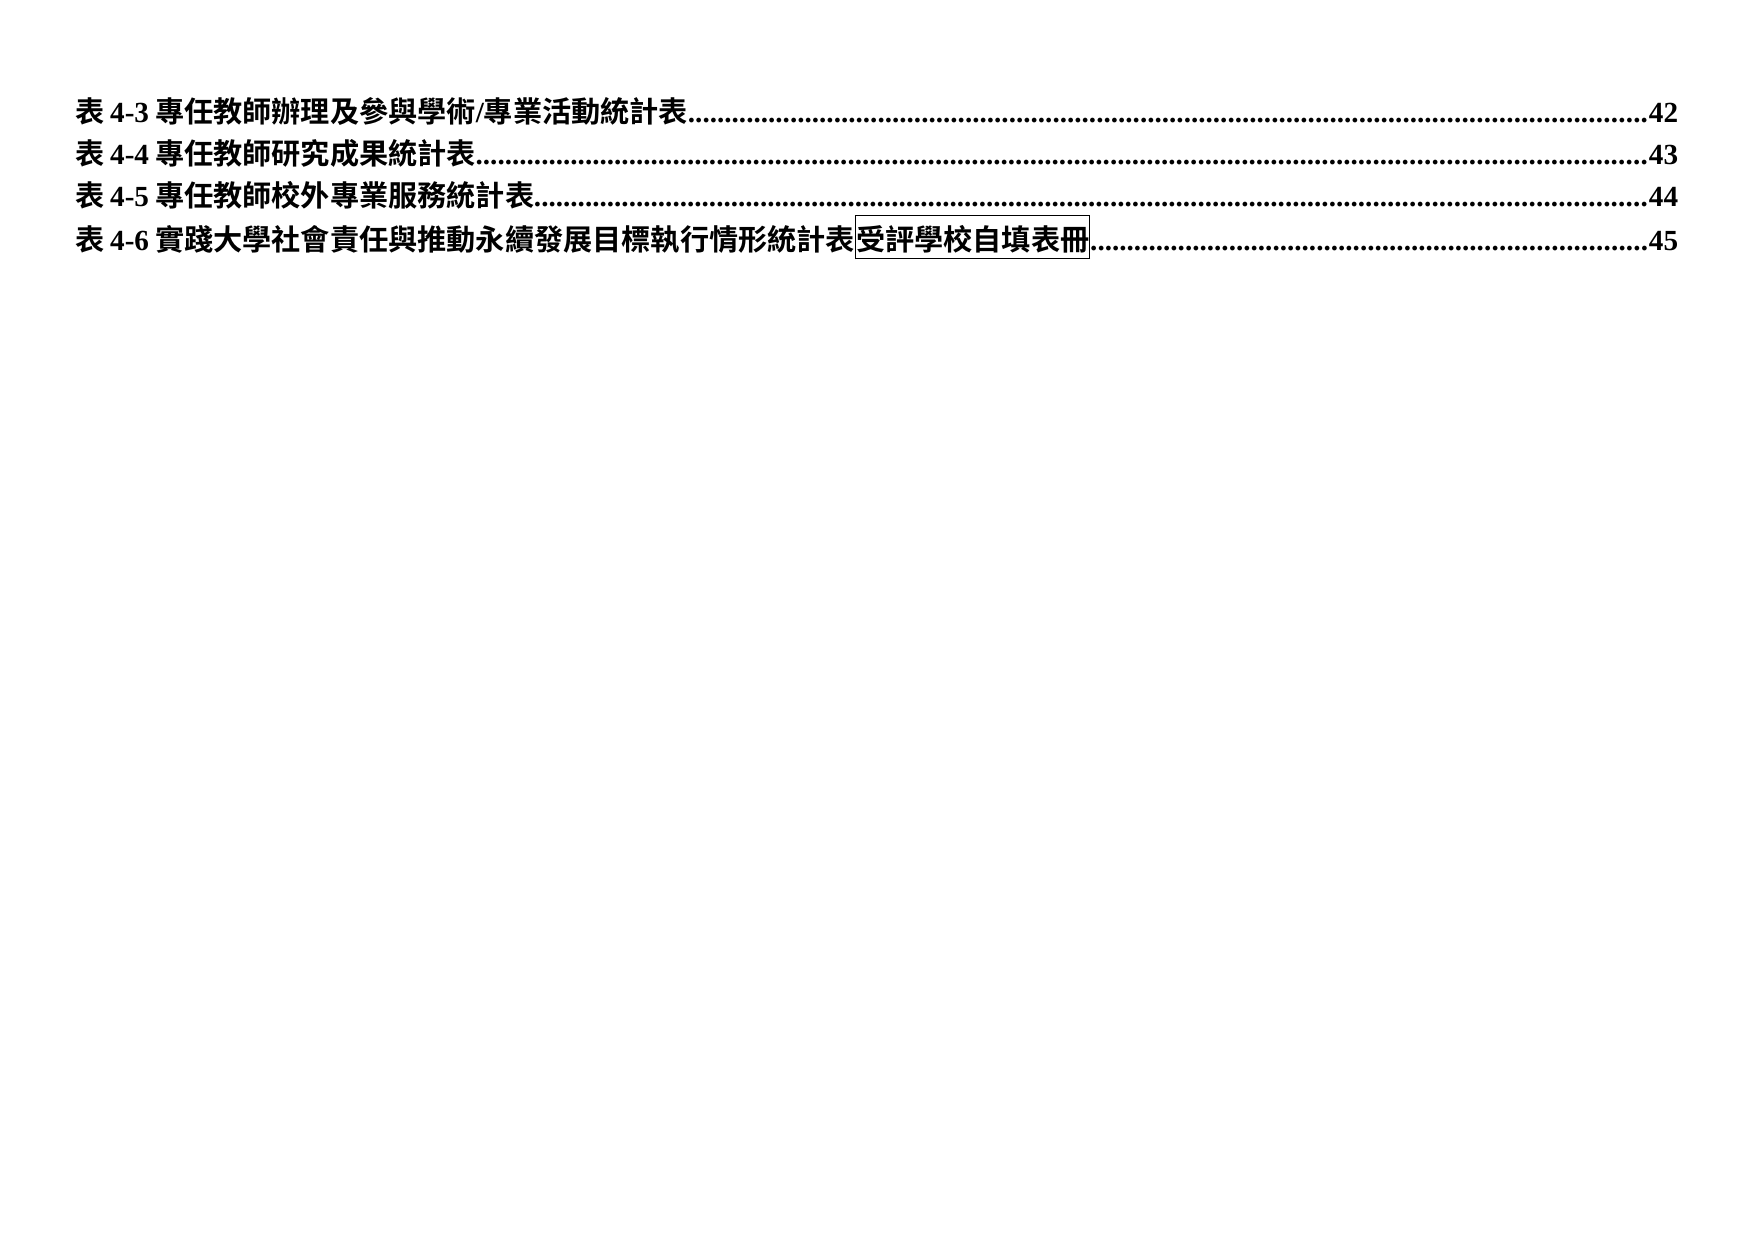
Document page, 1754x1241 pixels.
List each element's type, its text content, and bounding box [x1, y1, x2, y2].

text 表4-5專任教師校外專業服務統計表 44 [75, 173, 1679, 215]
text 表4-3專任教師辦理及參與學術/專業活動統計表 42 [75, 88, 1679, 131]
text 表4-6實踐大學社會責任與推動永續發展目標執行情形統計表受評學校自填表冊 45 [75, 215, 855, 259]
text 表4-6實踐大學社會責任與推動永續發展目標執行情形統計表受評學校自填表冊 45 [1090, 215, 1679, 259]
text 表4-4專任教師研究成果統計表 43 [75, 131, 1679, 173]
text 表4-6實踐大學社會責任與推動永續發展目標執行情形統計表受評學校自填表冊 45 [856, 216, 1089, 258]
